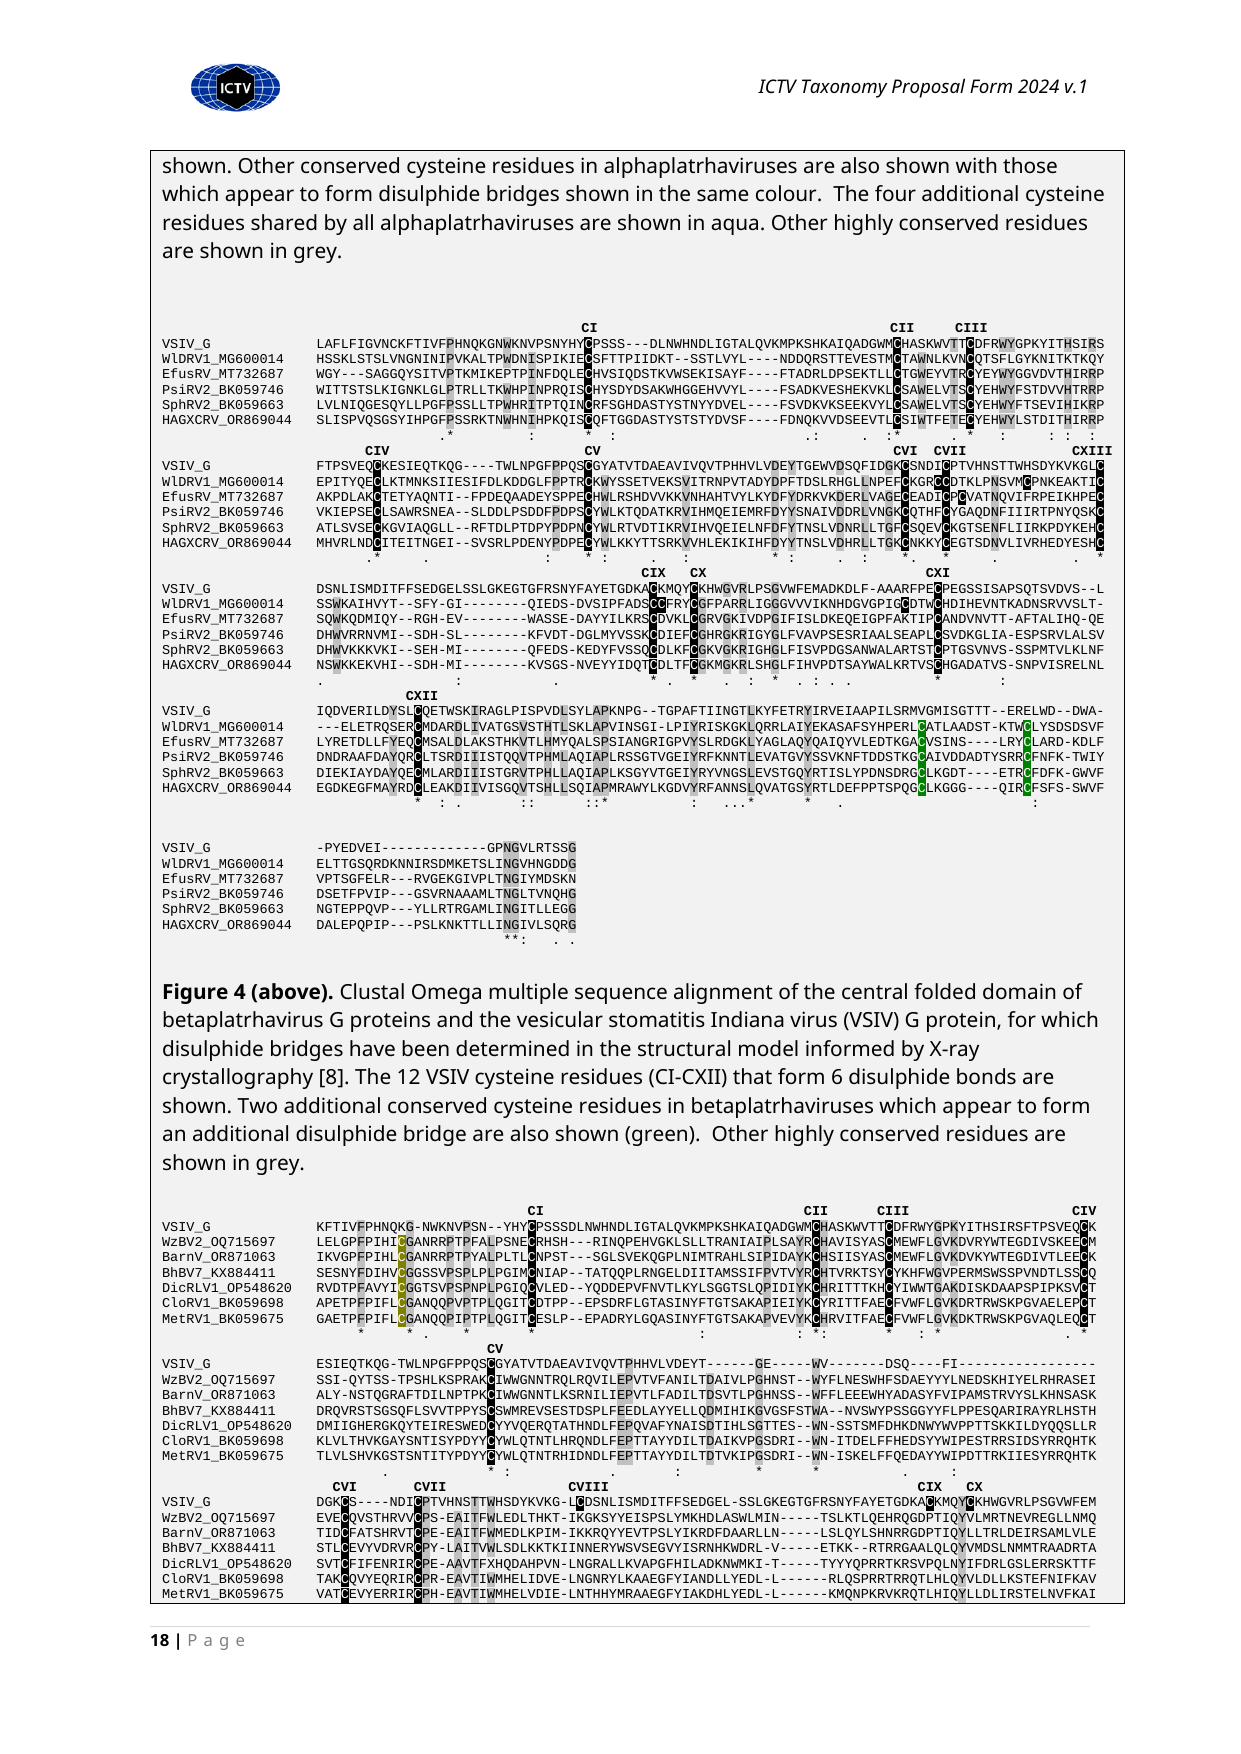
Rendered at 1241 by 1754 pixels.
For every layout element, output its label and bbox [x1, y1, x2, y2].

table_header [151, 151, 1124, 1603]
picture [190, 56, 282, 113]
